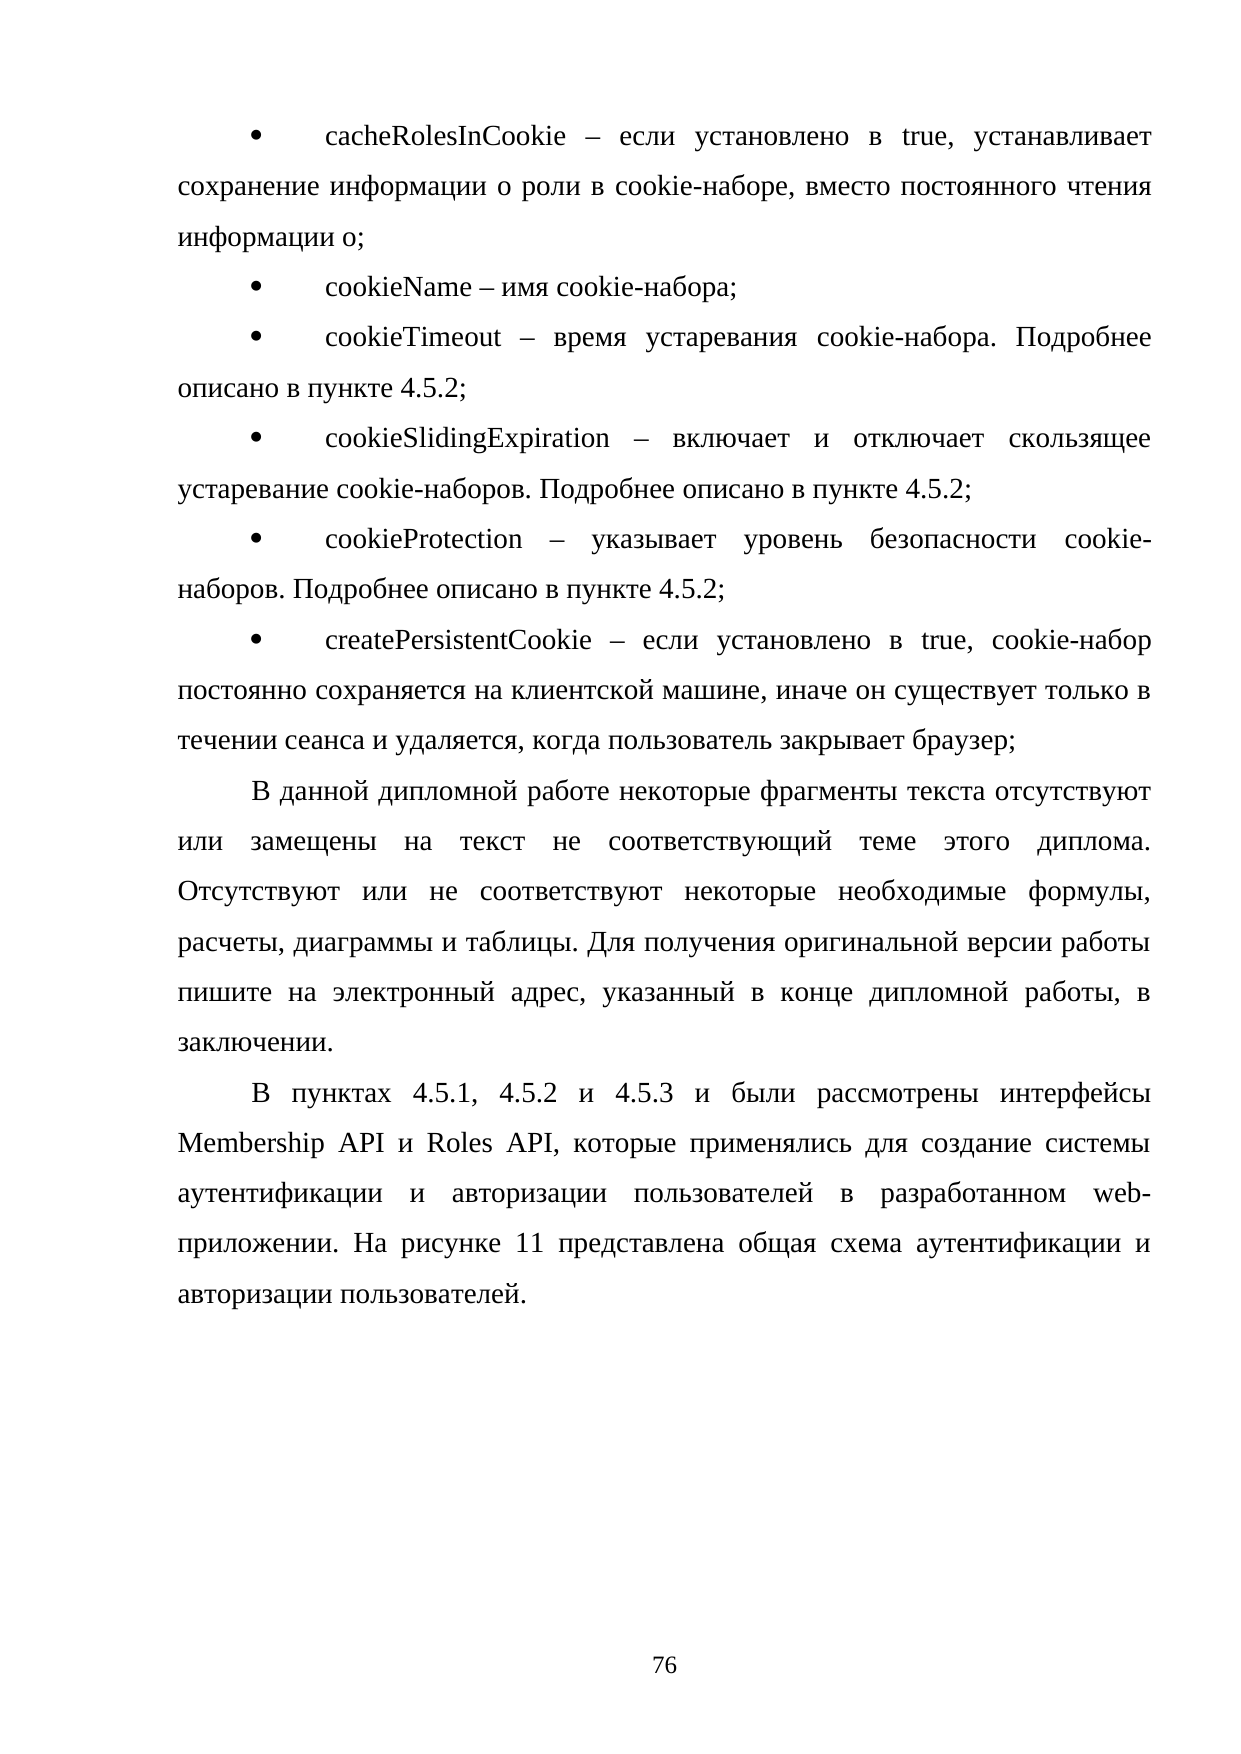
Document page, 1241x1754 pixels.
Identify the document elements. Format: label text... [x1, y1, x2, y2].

list cookieTimeout – время устаревания cookie-набора. Подробнее описано в пункте 4.5.2; [177, 319, 1152, 403]
text В данной дипломной работе некоторые фрагменты текста отсутствуют или замещены на текст не соответствующий теме этого диплома. Отсутствуют или не соответствуют некоторые необходимые формулы, расчеты, диаграммы и таблицы. Для получения оригинальной версии работы пишите на электронный адрес, указанный в конце дипломной работы, в заключении. [177, 773, 1152, 1058]
list cacheRolesInCookie – если установлено в true, устанавливает сохранение информации о роли в cookie-наборе, вместо постоянного чтения информации о; [177, 118, 1152, 252]
list createPersistentCookie – если установлено в true, cookie-набор постоянно сохраняется на клиентской машине, иначе он существует только в течении сеанса и удаляется, когда пользователь закрывает браузер; [177, 622, 1152, 756]
list cookieSlidingExpiration – включает и отключает скользящее устаревание cookie-наборов. Подробнее описано в пункте 4.5.2; [177, 420, 1152, 504]
text В пунктах 4.5.1, 4.5.2 и 4.5.3 и были рассмотрены интерфейсы Membership API и Roles API, которые применялись для создание системы аутентификации и авторизации пользователей в разработанном web-приложении. На рисунке 11 представлена общая схема аутентификации и авторизации пользователей. [177, 1075, 1152, 1309]
list cookieName – имя cookie-набора; [177, 269, 1152, 303]
list cookieProtection – указывает уровень безопасности cookie-наборов. Подробнее описано в пункте 4.5.2; [177, 521, 1152, 605]
